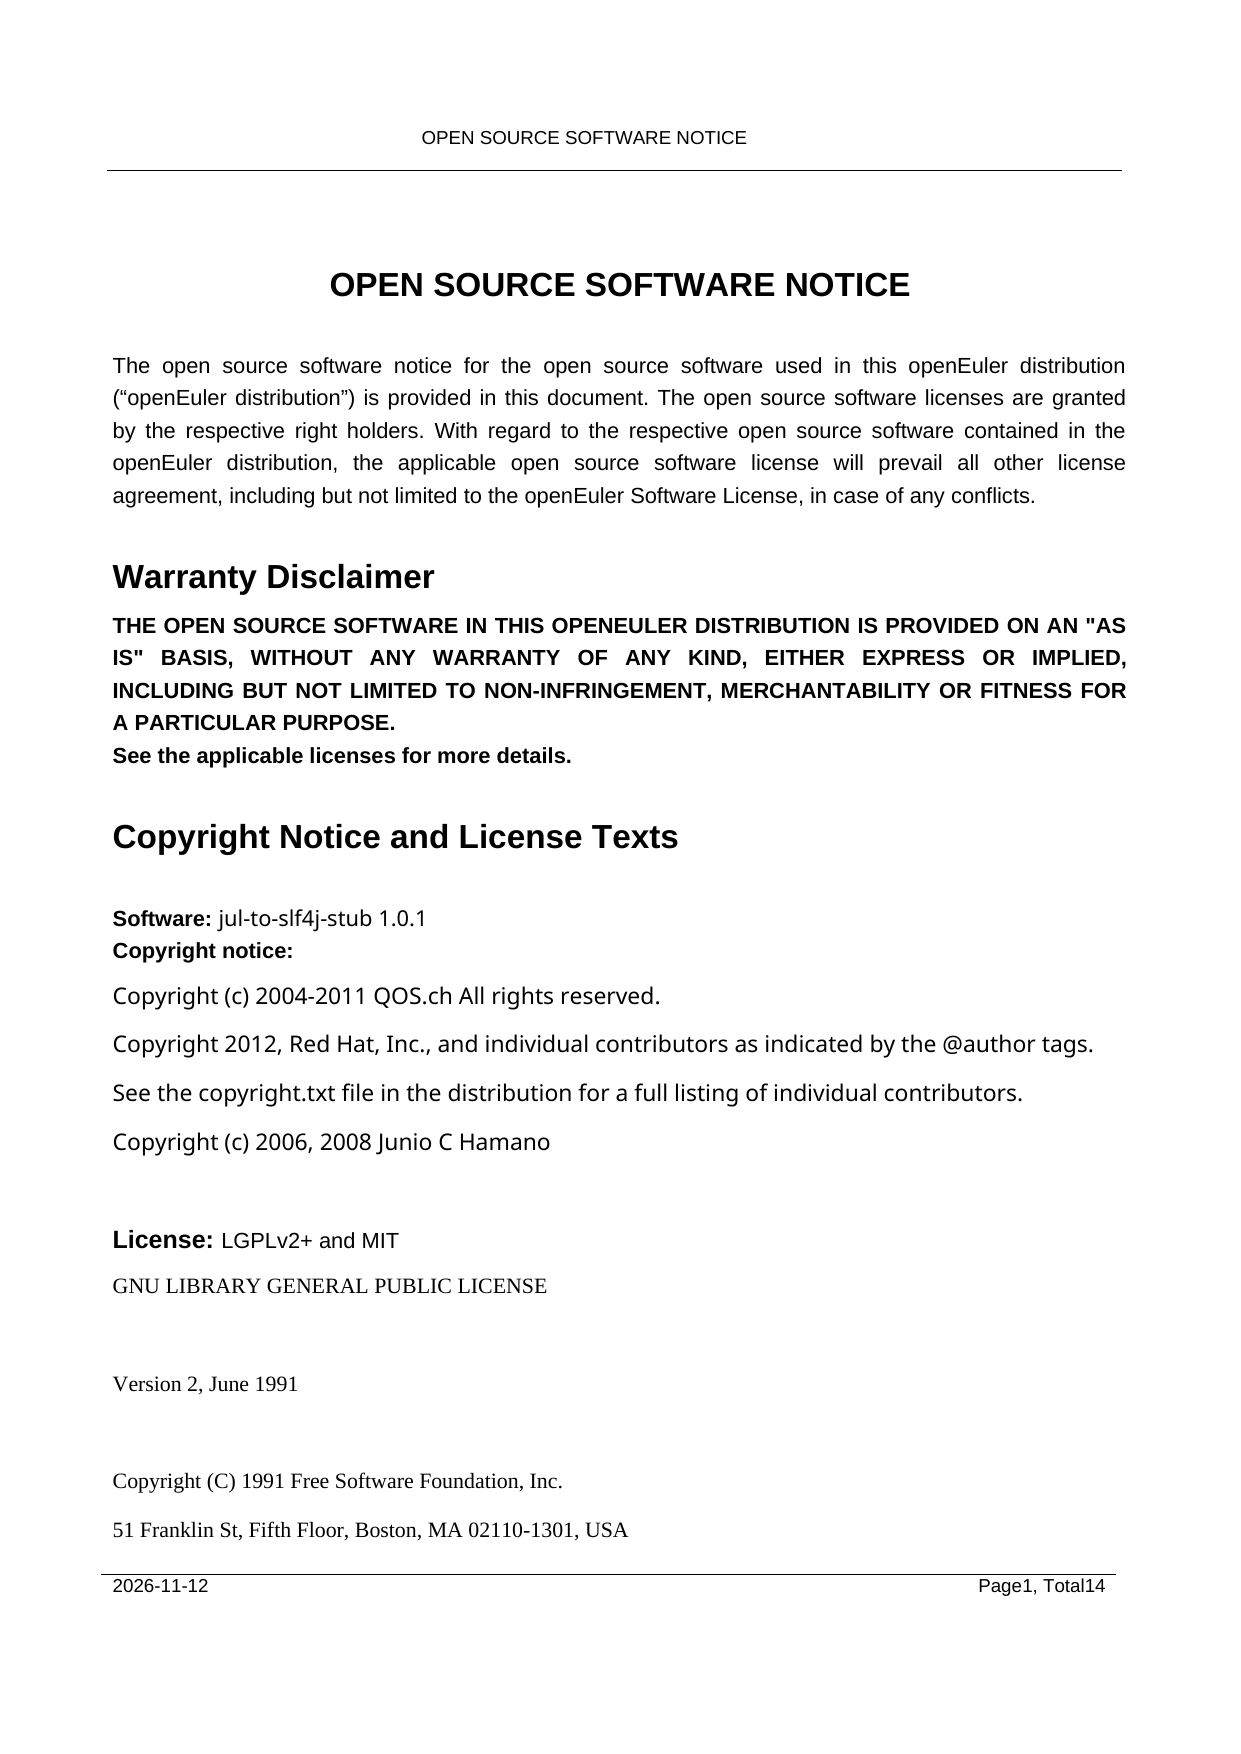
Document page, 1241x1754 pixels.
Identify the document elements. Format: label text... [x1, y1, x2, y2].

text OPEN SOURCE SOFTWARE NOTICE [112, 251, 1128, 316]
text Software: jul-to-slf4j-stub 1.0.1 [112, 901, 1128, 934]
text Copyright notice: [112, 934, 1128, 966]
text Copyright Notice and License Texts [112, 804, 1128, 869]
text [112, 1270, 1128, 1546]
text THE OPEN SOURCE SOFTWARE IN THIS OPENEULER DISTRIBUTION IS PROVIDED ON AN "AS IS" BASIS, WITHOUT ANY WARRANTY OF ANY KIND, EITHER EXPRESS OR IMPLIED, INCLUDING BUT NOT LIMITED TO NON-INFRINGEMENT, MERCHANTABILITY OR FITNESS FOR A PARTICULAR PURPOSE. See the applicable licenses for more details. [112, 609, 1128, 771]
text Copyright (c) 2004-2011 QOS.ch All rights reserved. Copyright 2012, Red Hat, Inc., and individual contributors as indicated by the @author tags. See the copyright.txt file in the distribution for a full listing of individual contributors. Copyright (c) 2006, 2008 Junio C Hamano [112, 979, 1128, 1207]
text Warranty Disclaimer [112, 544, 1128, 609]
text The open source software notice for the open source software used in this openEuler distribution (“openEuler distribution”) is provided in this document. The open source software licenses are granted by the respective right holders. With regard to the respective open source software contained in the openEuler distribution, the applicable open source software license will prevail all other license agreement, including but not limited to the openEuler Software License, in case of any conflicts. [112, 349, 1128, 511]
text License: LGPLv2+ and MIT [112, 1223, 1128, 1255]
